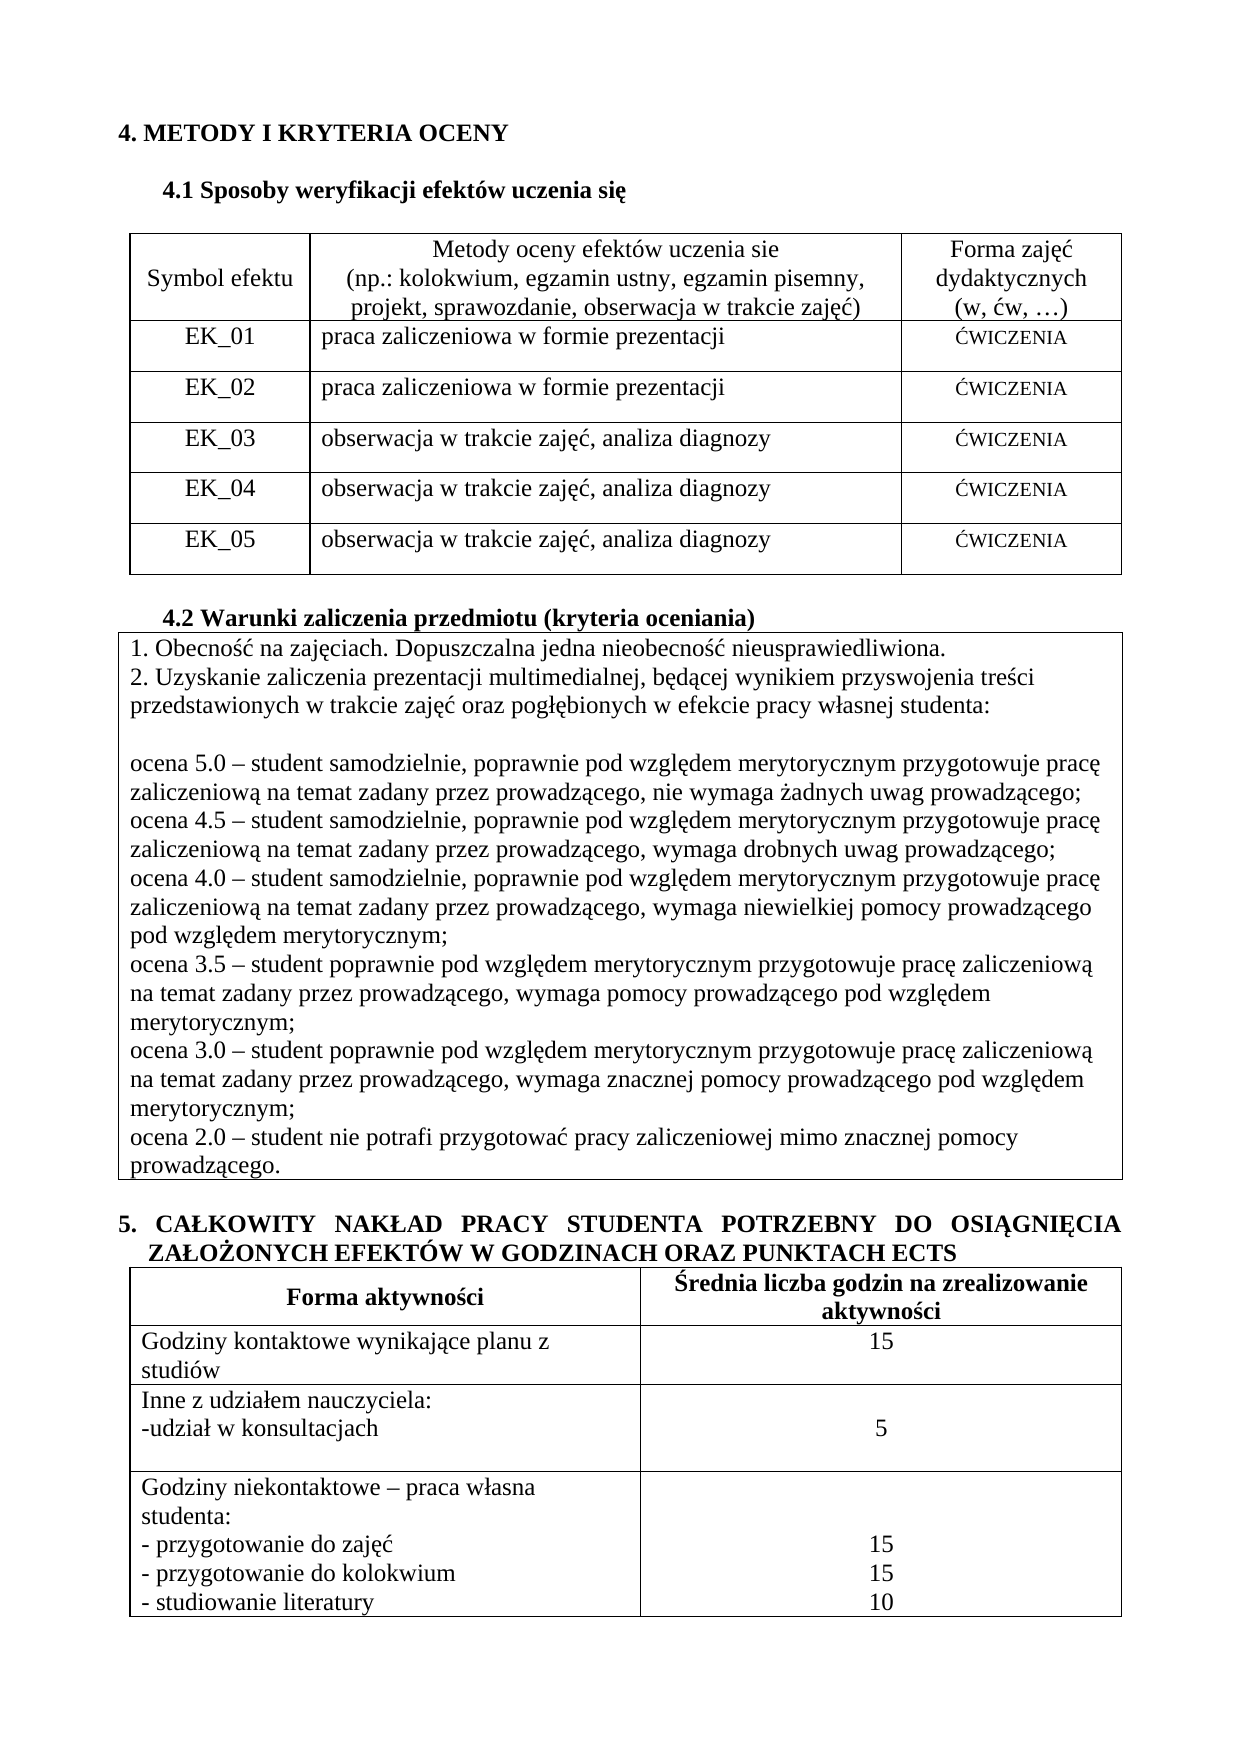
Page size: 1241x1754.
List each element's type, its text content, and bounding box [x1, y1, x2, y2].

table_cell obserwacja w trakcie zajęć, analiza diagnozy [311, 473, 901, 523]
table_cell EK_05 [131, 524, 309, 573]
table_cell EK_01 [131, 321, 309, 371]
table_cell 5 [641, 1385, 1121, 1471]
table_header Metody oceny efektów uczenia sie (np.: kolokwium, egzamin ustny, egzamin pisemny, projekt, sprawozdanie, obserwacja w trakcie zajęć) [311, 234, 901, 320]
text 4.2 Warunki zaliczenia przedmiotu (kryteria oceniania) [162, 603, 1122, 632]
table_cell 15 15 10 15 [641, 1472, 1121, 1616]
table_cell Inne z udziałem nauczyciela: -udział w konsultacjach [131, 1385, 640, 1471]
table_cell praca zaliczeniowa w formie prezentacji [311, 372, 901, 422]
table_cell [131, 1472, 640, 1616]
table_cell 15 [641, 1326, 1121, 1384]
table_header 1. Obecność na zajęciach. Dopuszczalna jedna nieobecność nieusprawiedliwiona. 2. Uzyskanie zaliczenia prezentacji multimedialnej, będącej wynikiem przyswojenia treści przedstawionych w trakcie zajęć oraz pogłębionych w efekcie pracy własnej studenta: ocena 5.0 – student samodzielnie, poprawnie pod względem merytorycznym przygotowuje pracę zaliczeniową na temat zadany przez prowadzącego, nie wymaga żadnych uwag prowadzącego; ocena 4.5 – student samodzielnie, poprawnie pod względem merytorycznym przygotowuje pracę zaliczeniową na temat zadany przez prowadzącego, wymaga drobnych uwag prowadzącego; ocena 4.0 – student samodzielnie, poprawnie pod względem merytorycznym przygotowuje pracę zaliczeniową na temat zadany przez prowadzącego, wymaga niewielkiej pomocy prowadzącego pod względem merytorycznym; ocena 3.5 – student poprawnie pod względem merytorycznym przygotowuje pracę zaliczeniową na temat zadany przez prowadzącego, wymaga pomocy prowadzącego pod względem merytorycznym; ocena 3.0 – student poprawnie pod względem merytorycznym przygotowuje pracę zaliczeniową na temat zadany przez prowadzącego, wymaga znacznej pomocy prowadzącego pod względem merytorycznym; ocena 2.0 – student nie potrafi przygotować pracy zaliczeniowej mimo znacznej pomocy prowadzącego. [119, 633, 1122, 1179]
table_cell EK_03 [131, 423, 309, 472]
table_cell ćwiczenia [902, 524, 1121, 573]
table_cell ćwiczenia [902, 423, 1121, 472]
table_header Forma zajęć dydaktycznych (w, ćw, …) [902, 234, 1121, 320]
text 5. CAŁKOWITY NAKŁAD PRACY STUDENTA POTRZEBNY DO OSIĄGNIĘCIA ZAŁOŻONYCH EFEKTÓW W GODZINACH ORAZ PUNKTACH ECTS [118, 1209, 1122, 1267]
table_header Forma aktywności [131, 1268, 640, 1325]
table_cell obserwacja w trakcie zajęć, analiza diagnozy [311, 524, 901, 573]
table_cell obserwacja w trakcie zajęć, analiza diagnozy [311, 423, 901, 472]
table_header Średnia liczba godzin na zrealizowanie aktywności [641, 1268, 1121, 1325]
table_header Symbol efektu [131, 234, 309, 320]
table_cell ćwiczenia [902, 372, 1121, 422]
table_cell ćwiczenia [902, 321, 1121, 371]
table_cell EK_04 [131, 473, 309, 523]
table_cell praca zaliczeniowa w formie prezentacji [311, 321, 901, 371]
text 4. METODY I KRYTERIA OCENY [118, 118, 1122, 147]
text 4.1 Sposoby weryfikacji efektów uczenia się [162, 176, 1122, 204]
table_cell ćwiczenia [902, 473, 1121, 523]
table_cell EK_02 [131, 372, 309, 422]
table_cell Godziny kontaktowe wynikające planu z studiów [131, 1326, 640, 1384]
